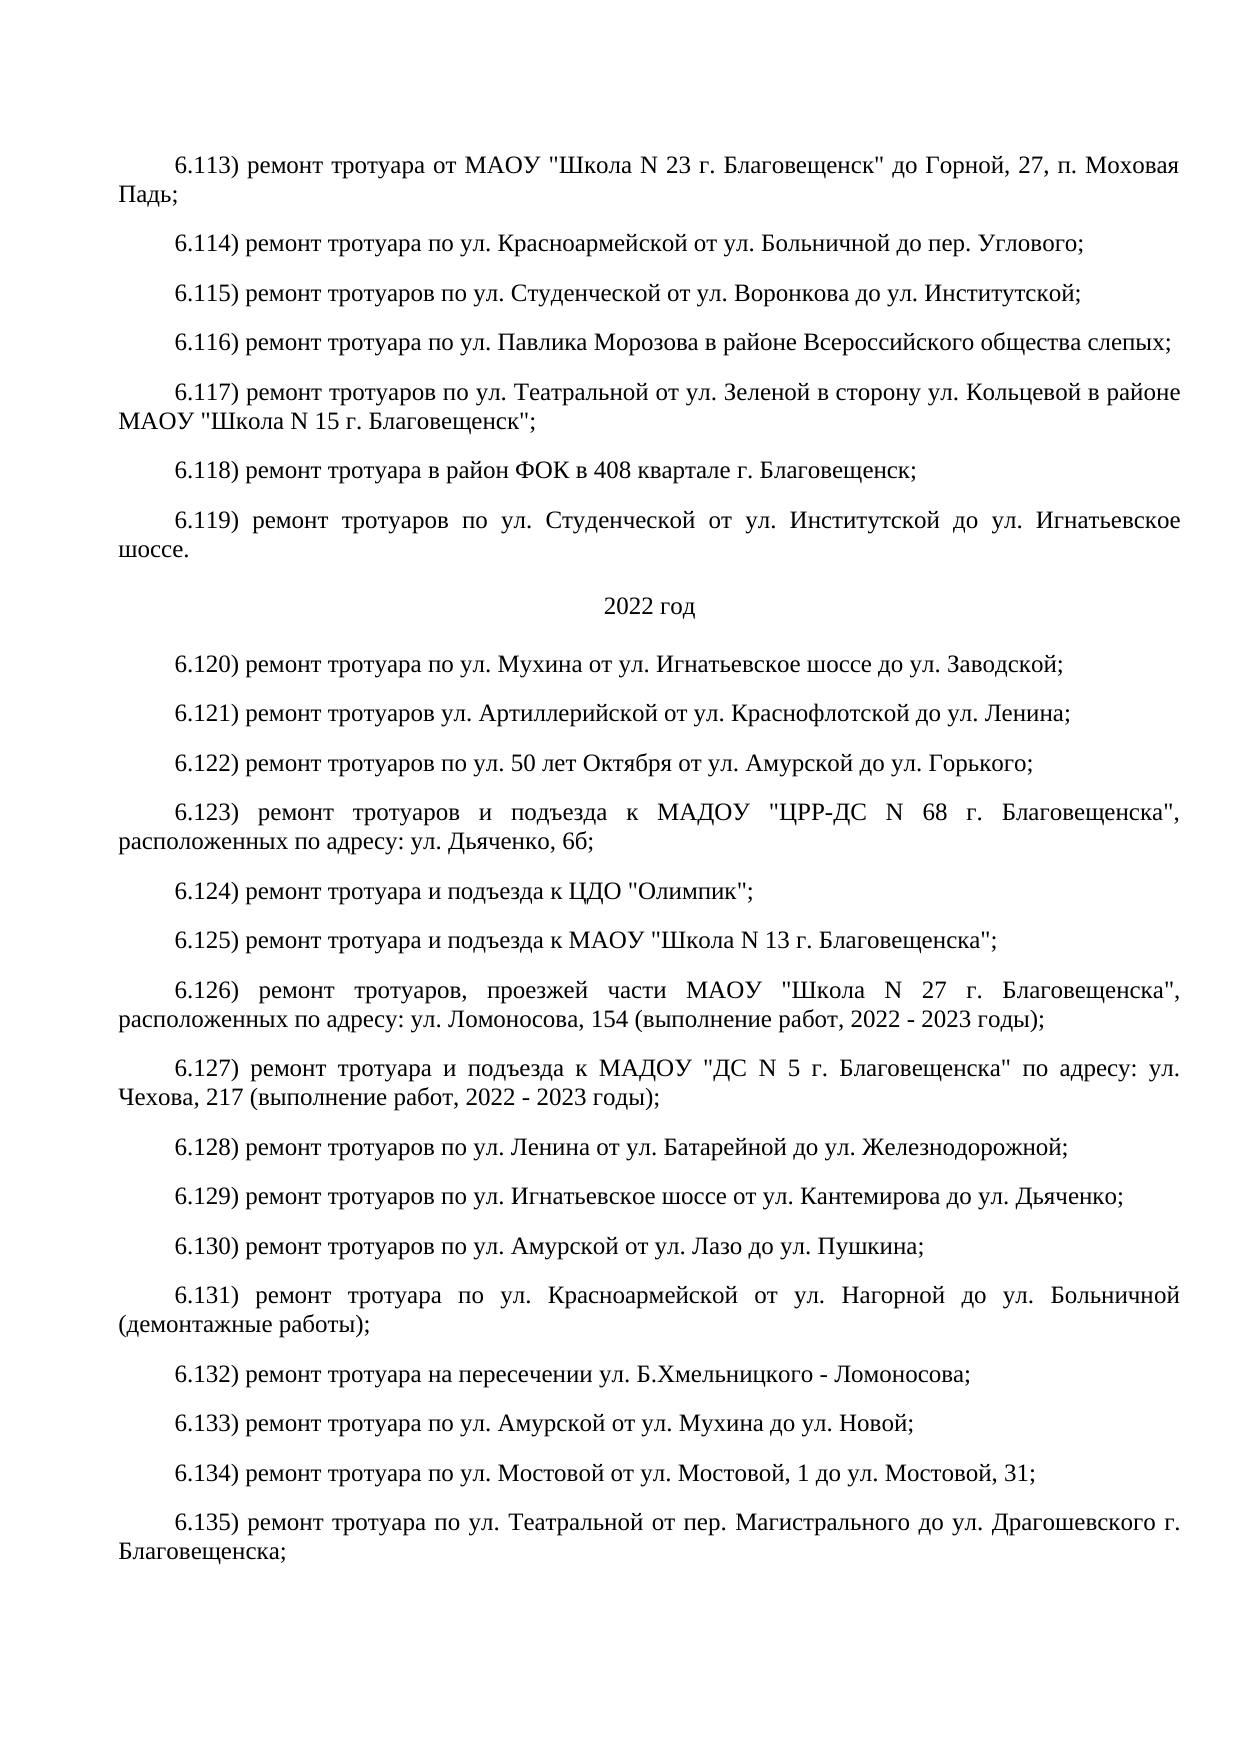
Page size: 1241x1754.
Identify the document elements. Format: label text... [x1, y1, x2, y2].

text 6.115) ремонт тротуаров по ул. Студенческой от ул. Воронкова до ул. Институтской; [118, 278, 1181, 307]
text 6.117) ремонт тротуаров по ул. Театральной от ул. Зеленой в сторону ул. Кольцевой в районе МАОУ "Школа N 15 г. Благовещенск"; [118, 377, 1181, 434]
text 6.126) ремонт тротуаров, проезжей части МАОУ "Школа N 27 г. Благовещенска", расположенных по адресу: ул. Ломоносова, 154 (выполнение работ, 2022 - 2023 годы); [118, 975, 1181, 1032]
text 6.130) ремонт тротуаров по ул. Амурской от ул. Лазо до ул. Пушкина; [118, 1231, 1181, 1259]
text 6.113) ремонт тротуара от МАОУ "Школа N 23 г. Благовещенск" до Горной, 27, п. Моховая Падь; [118, 150, 1181, 207]
text 6.131) ремонт тротуара по ул. Красноармейской от ул. Нагорной до ул. Больничной (демонтажные работы); [118, 1280, 1181, 1338]
text 6.116) ремонт тротуара по ул. Павлика Морозова в районе Всероссийского общества слепых; [118, 327, 1181, 356]
text 6.133) ремонт тротуара по ул. Амурской от ул. Мухина до ул. Новой; [118, 1408, 1181, 1437]
text 6.121) ремонт тротуаров ул. Артиллерийской от ул. Краснофлотской до ул. Ленина; [118, 698, 1181, 727]
text 6.119) ремонт тротуаров по ул. Студенческой от ул. Институтской до ул. Игнатьевское шоссе. [118, 505, 1181, 562]
text 6.135) ремонт тротуара по ул. Театральной от пер. Магистрального до ул. Драгошевского г. Благовещенска; [118, 1507, 1181, 1565]
text 6.125) ремонт тротуара и подъезда к МАОУ "Школа N 13 г. Благовещенска"; [118, 925, 1181, 954]
text 6.118) ремонт тротуара в район ФОК в 408 квартале г. Благовещенск; [118, 455, 1181, 484]
text 6.132) ремонт тротуара на пересечении ул. Б.Хмельницкого - Ломоносова; [118, 1359, 1181, 1387]
text 6.120) ремонт тротуара по ул. Мухина от ул. Игнатьевское шоссе до ул. Заводской; [118, 649, 1181, 677]
text 6.124) ремонт тротуара и подъезда к ЦДО "Олимпик"; [118, 876, 1181, 904]
text 6.122) ремонт тротуаров по ул. 50 лет Октября от ул. Амурской до ул. Горького; [118, 748, 1181, 777]
text 2022 год [118, 591, 1181, 620]
text 6.114) ремонт тротуара по ул. Красноармейской от ул. Больничной до пер. Углового; [118, 228, 1181, 257]
text 6.128) ремонт тротуаров по ул. Ленина от ул. Батарейной до ул. Железнодорожной; [118, 1132, 1181, 1160]
text 6.123) ремонт тротуаров и подъезда к МАДОУ "ЦРР-ДС N 68 г. Благовещенска", расположенных по адресу: ул. Дьяченко, 6б; [118, 797, 1181, 855]
text 6.129) ремонт тротуаров по ул. Игнатьевское шоссе от ул. Кантемирова до ул. Дьяченко; [118, 1181, 1181, 1210]
text 6.134) ремонт тротуара по ул. Мостовой от ул. Мостовой, 1 до ул. Мостовой, 31; [118, 1458, 1181, 1487]
text 6.127) ремонт тротуара и подъезда к МАДОУ "ДС N 5 г. Благовещенска" по адресу: ул. Чехова, 217 (выполнение работ, 2022 - 2023 годы); [118, 1053, 1181, 1111]
